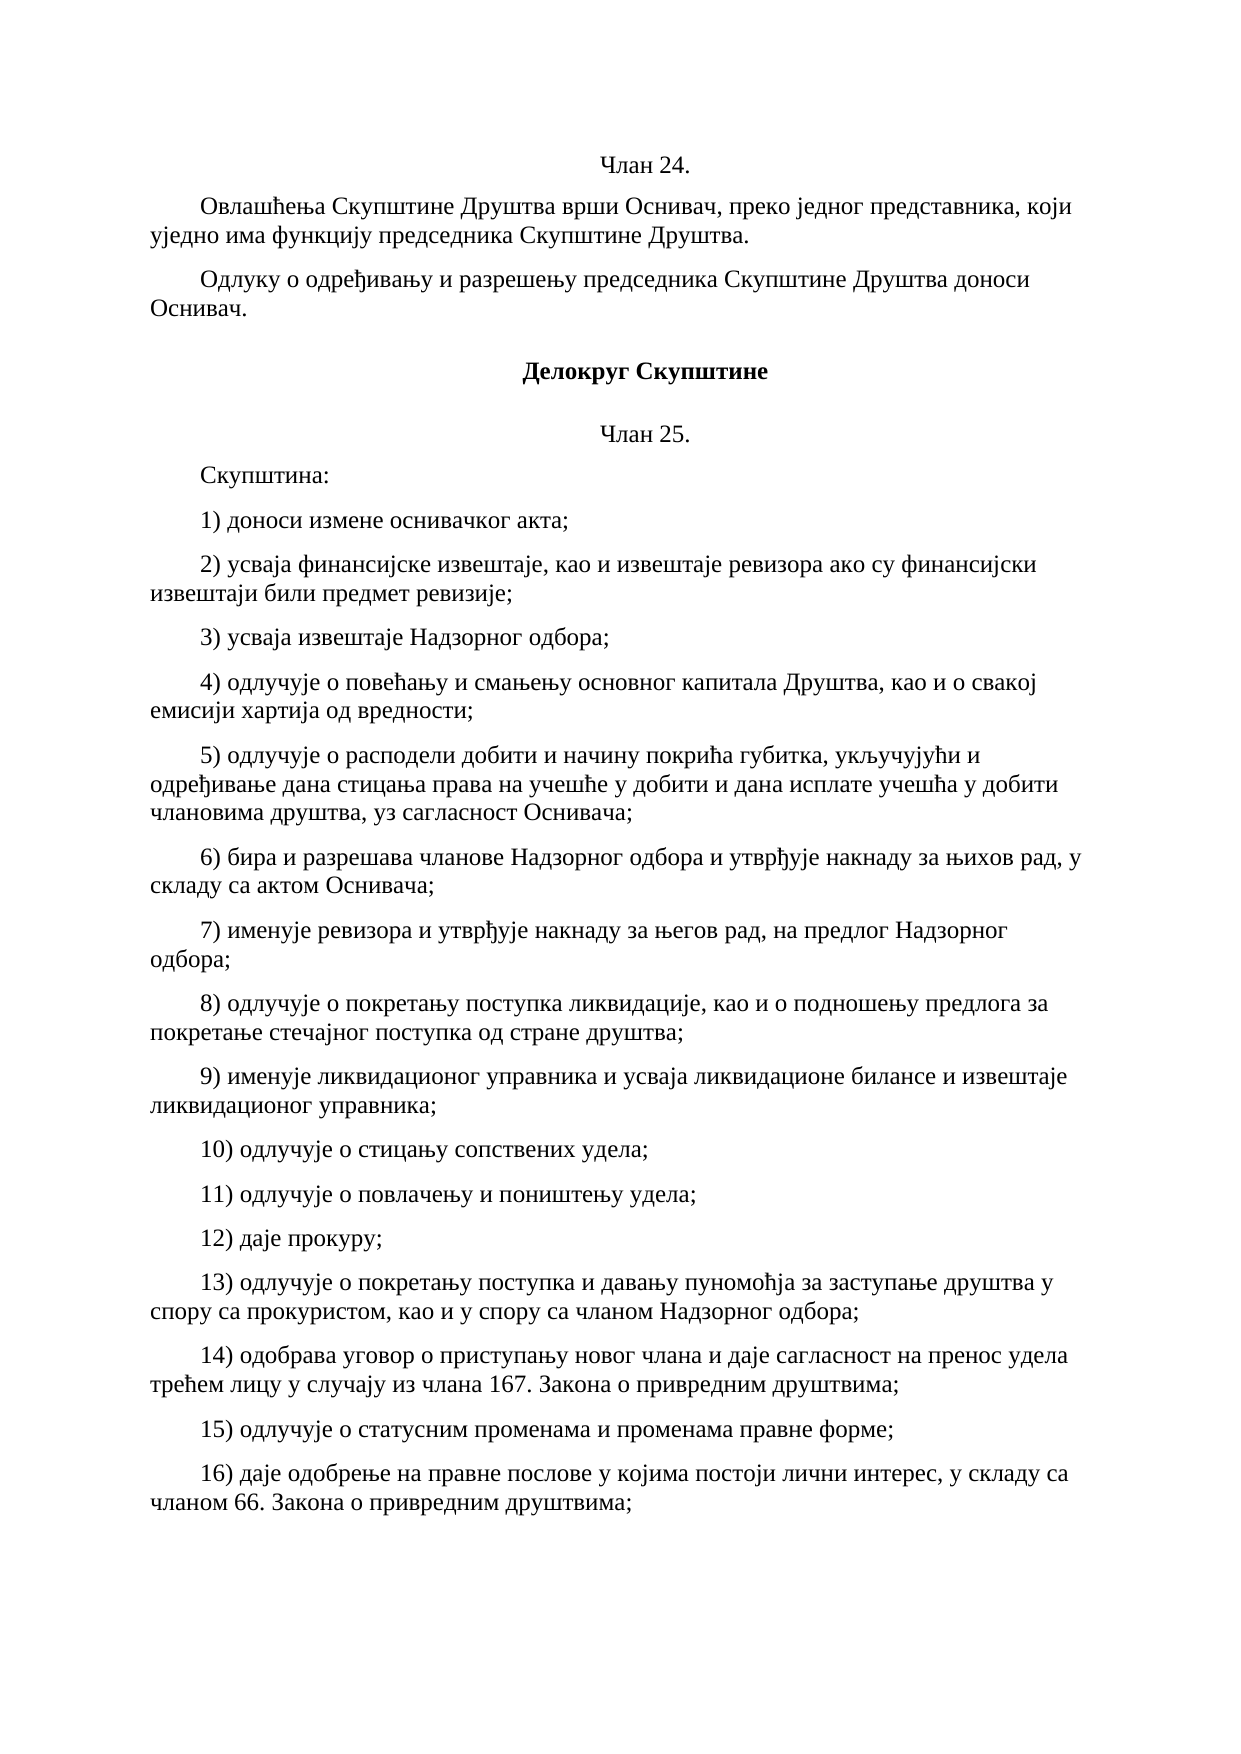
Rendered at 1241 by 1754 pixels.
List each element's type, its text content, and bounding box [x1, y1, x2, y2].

text 3) усваја извештаје Надзорног одбора; [150, 622, 1090, 651]
text 6) бира и разрешава чланове Надзорног одбора и утврђује накнаду за њихов рад, у складу са актом Оснивача; [150, 842, 1090, 899]
text 4) одлучује о повећању и смањењу основног капитала Друштва, као и о свакој емисији хартија од вредности; [150, 667, 1090, 724]
text 16) даје одобрење на правне послове у којима постоји лични интерес, у складу са чланом 66. Закона о привредним друштвима; [150, 1458, 1090, 1516]
text 2) усваја финансијске извештаје, као и извештаје ревизора ако су финансијски извештаји били предмет ревизије; [150, 549, 1090, 607]
text Одлуку о одређивању и разрешењу председника Скупштине Друштва доноси Оснивач. [150, 264, 1090, 322]
text 14) одобрава уговор о приступању новог члана и даје сагласност на пренос удела трећем лицу у случају из члана 167. Закона о привредним друштвима; [150, 1341, 1090, 1398]
text 8) одлучује о покретању поступка ликвидације, као и о подношењу предлога за покретање стечајног поступка од стране друштва; [150, 988, 1090, 1046]
text Скупштина: [150, 461, 1090, 489]
text Члан 24. [150, 150, 1090, 179]
text 1) доноси измене оснивачког акта; [150, 505, 1090, 534]
text 15) одлучује о статусним променама и променама правне форме; [150, 1414, 1090, 1442]
text Члан 25. [150, 419, 1090, 448]
text Делокруг Скупштине [150, 356, 1090, 385]
text 13) одлучује о покретању поступка и давању пуномоћја за заступање друштва у спору са прокуристом, као и у спору са чланом Надзорног одбора; [150, 1267, 1090, 1325]
text Овлашћења Скупштине Друштва врши Оснивач, преко једног представника, који уједно има функцију председника Скупштине Друштва. [150, 191, 1090, 249]
text 9) именује ликвидационог управника и усваја ликвидационе билансе и извештаје ликвидационог управника; [150, 1061, 1090, 1119]
text 11) одлучује о повлачењу и поништењу удела; [150, 1179, 1090, 1207]
text 5) одлучује о расподели добити и начину покрића губитка, укључујући и одређивање дана стицања права на учешће у добити и дана исплате учешћа у добити члановима друштва, уз сагласност Оснивача; [150, 740, 1090, 826]
text 10) одлучује о стицању сопствених удела; [150, 1134, 1090, 1163]
text 7) именује ревизора и утврђује накнаду за његов рад, на предлог Надзорног одбора; [150, 915, 1090, 972]
text 12) даје прокуру; [150, 1223, 1090, 1252]
